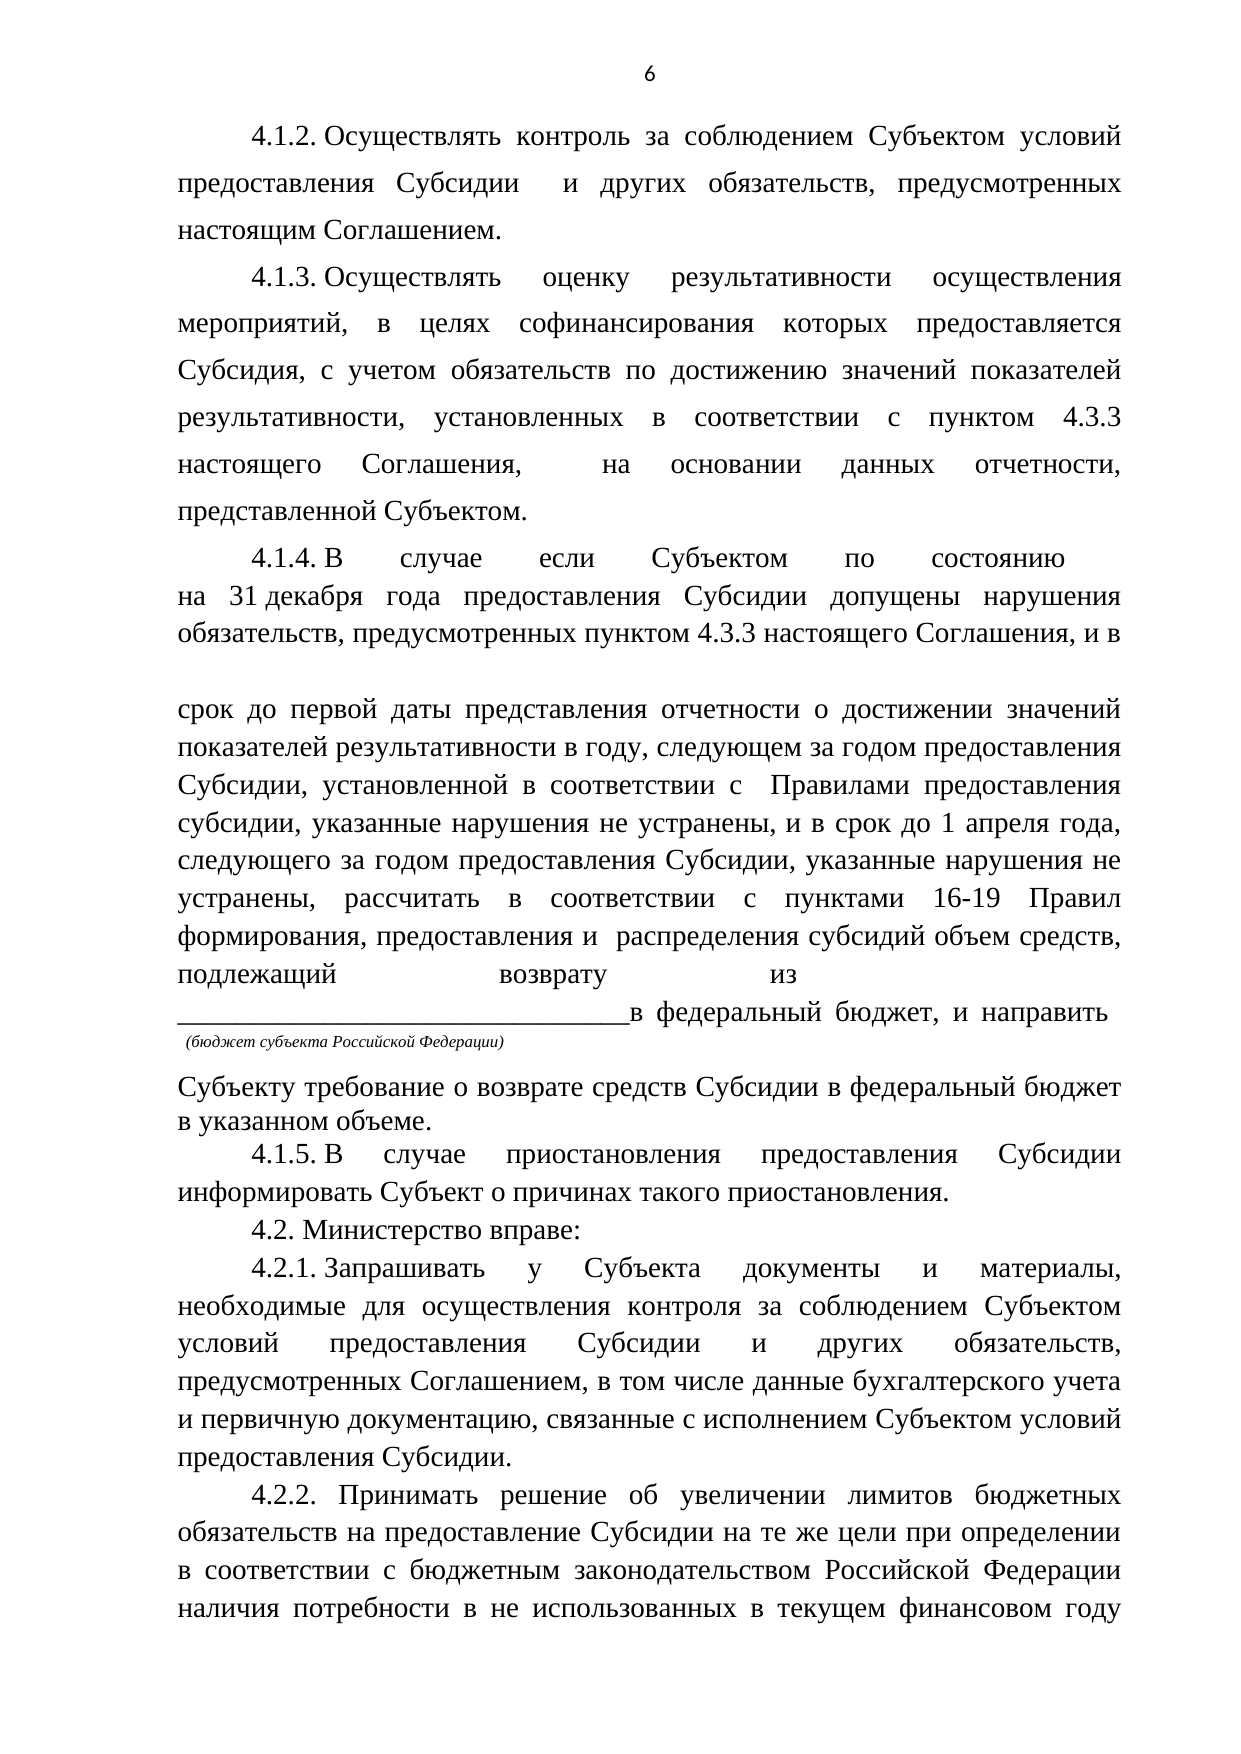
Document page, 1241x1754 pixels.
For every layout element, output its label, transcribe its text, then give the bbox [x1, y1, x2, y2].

text 4.1.4. В случае если Субъектом по состоянию на 31 декабря года предоставления Субсидии допущены нарушения обязательств, предусмотренных пунктом 4.3.3 настоящего Соглашения, и в срок до первой даты представления отчетности о достижении значений показателей результативности в году, следующем за годом предоставления Субсидии, установленной в соответствии с Правилами предоставления субсидии, указанные нарушения не устранены, и в срок до 1 апреля года, следующего за годом предоставления Субсидии, указанные нарушения не устранены, рассчитать в соответствии с пунктами 16-19 Правил формирования, предоставления и распределения субсидий объем средств, подлежащий возврату из _______________________________в федеральный бюджет, и направить (бюджет субъекта Российской Федерации) [177, 540, 1122, 1065]
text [177, 1477, 1122, 1624]
text 4.1.2. Осуществлять контроль за соблюдением Субъектом условий предоставления Субсидии и других обязательств, предусмотренных настоящим Соглашением. [177, 118, 1122, 245]
text 4.1.5. В случае приостановления предоставления Субсидии информировать Субъект о причинах такого приостановления. [177, 1136, 1122, 1208]
text 4.2. Министерство вправе: [177, 1212, 1122, 1246]
text 4.2.1. Запрашивать у Субъекта документы и материалы, необходимые для осуществления контроля за соблюдением Субъектом условий предоставления Субсидии и других обязательств, предусмотренных Соглашением, в том числе данные бухгалтерского учета и первичную документацию, связанные с исполнением Субъектом условий предоставления Субсидии. [177, 1250, 1122, 1472]
text Субъекту требование о возврате средств Субсидии в федеральный бюджет в указанном объеме. [177, 1069, 1122, 1136]
text 4.1.3. Осуществлять оценку результативности осуществления мероприятий, в целях софинансирования которых предоставляется Субсидия, с учетом обязательств по достижению значений показателей результативности, установленных в соответствии с пунктом 4.3.3 настоящего Соглашения, на основании данных отчетности, представленной Субъектом. [177, 259, 1122, 527]
